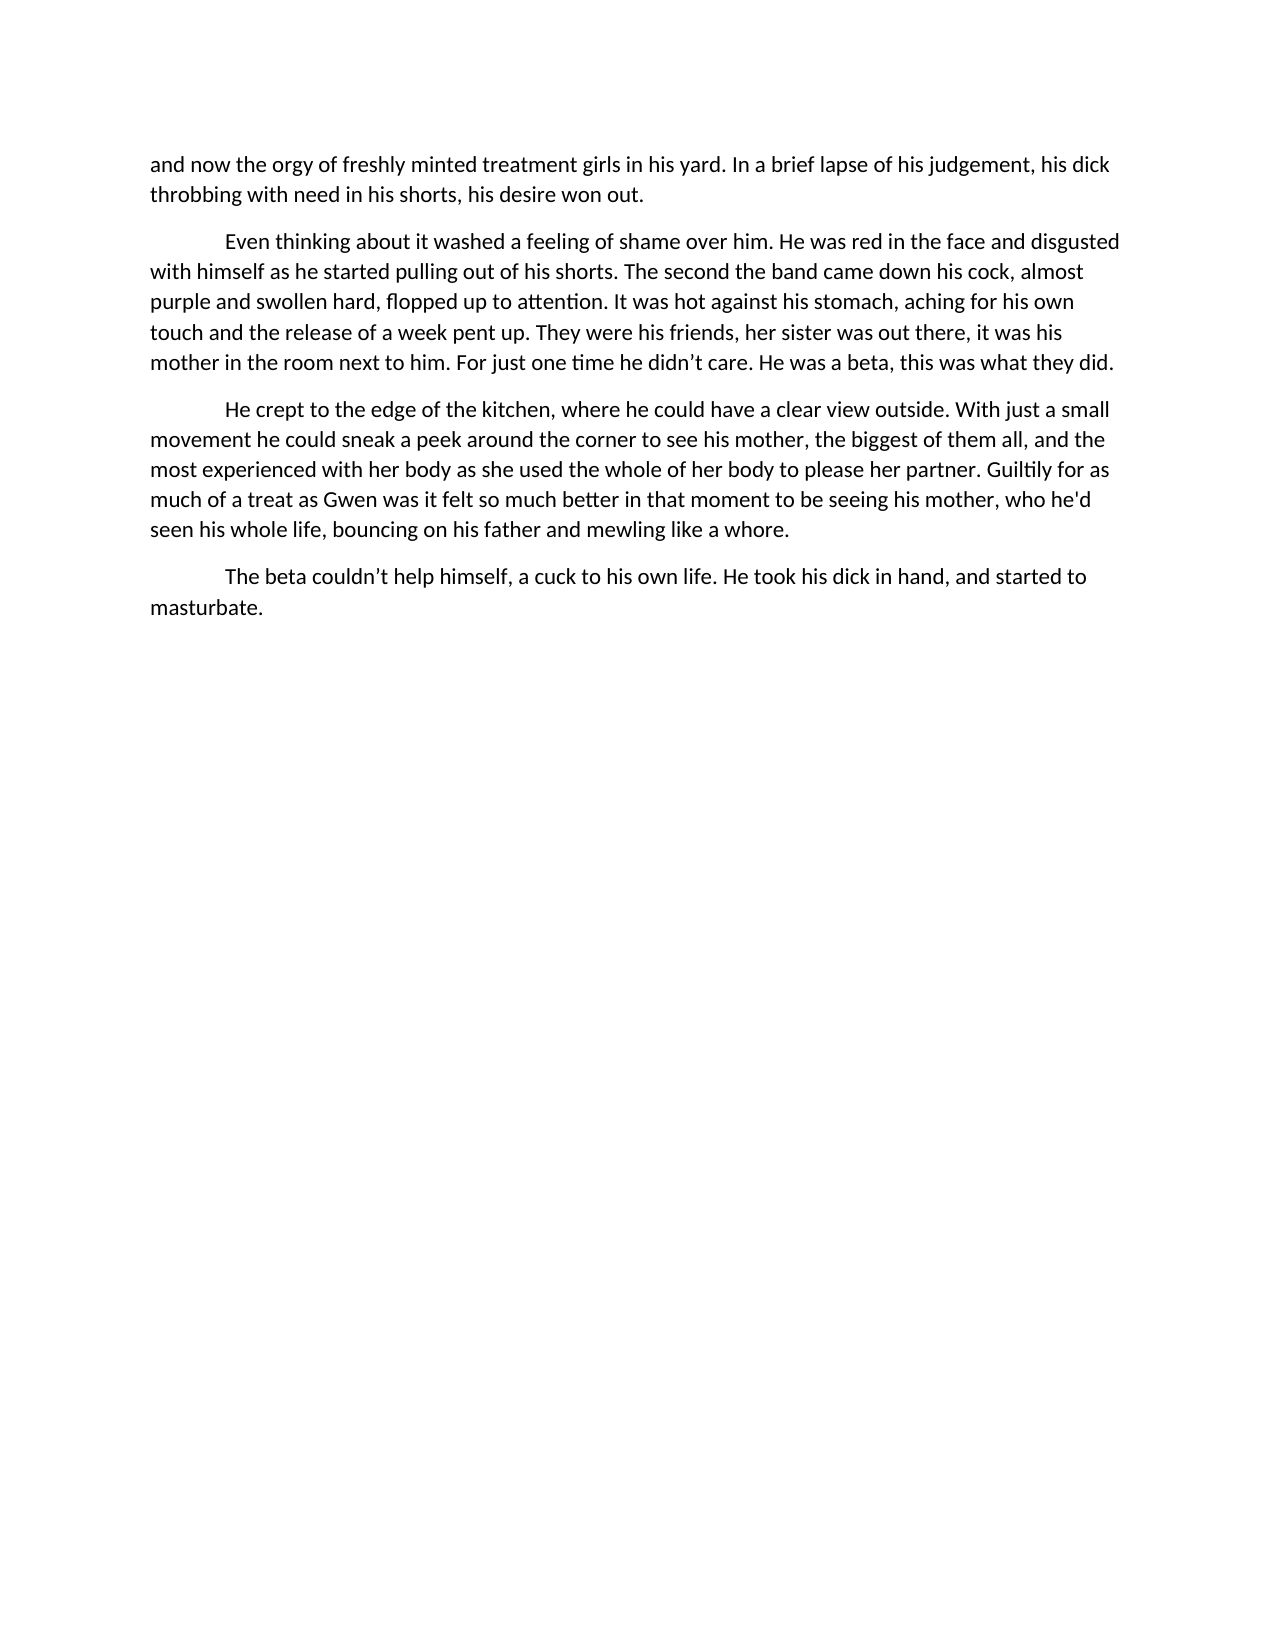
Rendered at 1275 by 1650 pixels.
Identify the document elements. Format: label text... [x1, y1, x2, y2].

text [150, 150, 1125, 208]
text The beta couldn’t help himself, a cuck to his own life. He took his dick in hand, and started to masturbate. [150, 562, 1125, 621]
text Even thinking about it washed a feeling of shame over him. He was red in the face and disgusted with himself as he started pulling out of his shorts. The second the band came down his cock, almost purple and swollen hard, flopped up to attention. It was hot against his stomach, aching for his own touch and the release of a week pent up. They were his friends, her sister was out there, it was his mother in the room next to him. For just one time he didn’t care. He was a beta, this was what they did. [150, 227, 1125, 376]
text He crept to the edge of the kitchen, where he could have a clear view outside. With just a small movement he could sneak a peek around the corner to see his mother, the biggest of them all, and the most experienced with her body as she used the whole of her body to please her partner. Guiltily for as much of a treat as Gwen was it felt so much better in that moment to be seeing his mother, who he'd seen his whole life, bouncing on his father and mewling like a whore. [150, 395, 1125, 544]
